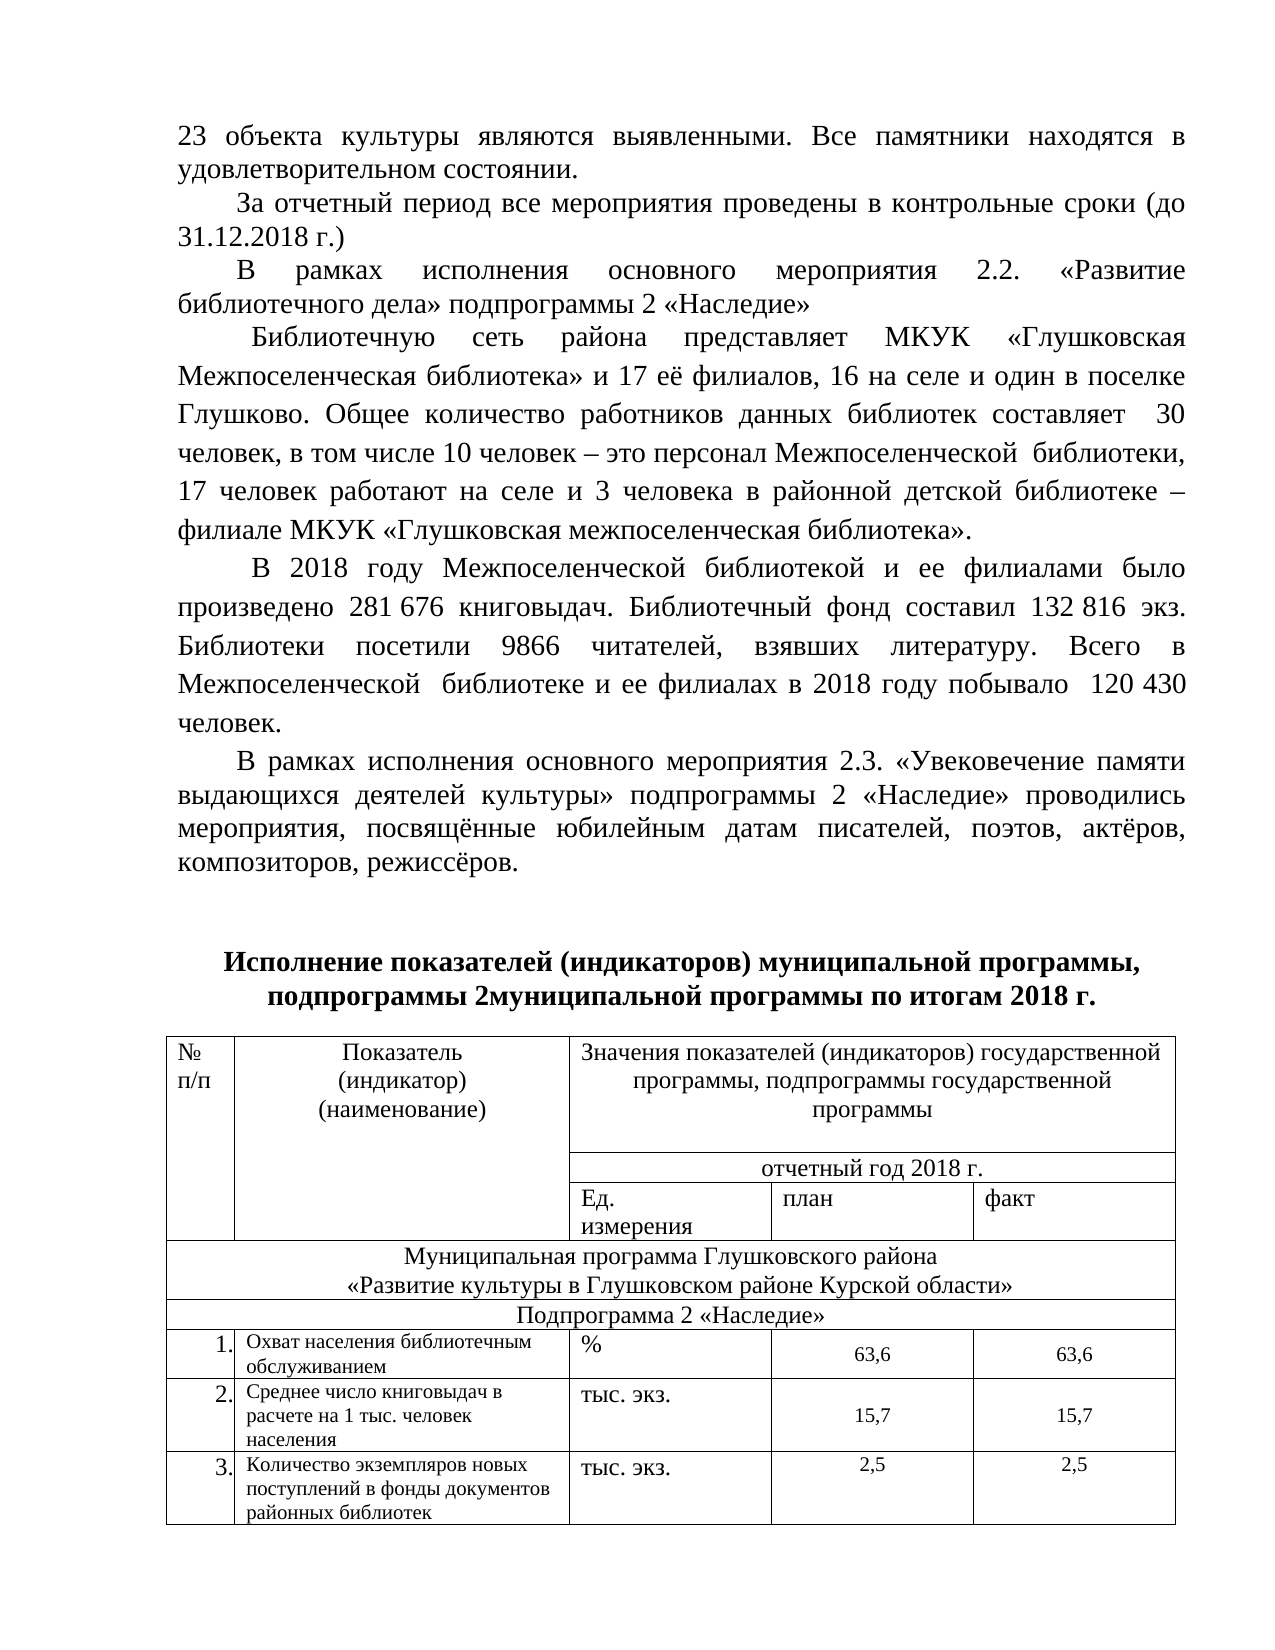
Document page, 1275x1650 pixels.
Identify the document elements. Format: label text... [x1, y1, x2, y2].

table_cell 2,5 [772, 1452, 973, 1524]
text Исполнение показателей (индикаторов) муниципальной программы, [177, 944, 1186, 978]
text 23 объекта культуры являются выявленными. Все памятники находятся в удовлетворительном состоянии. [177, 118, 1186, 185]
table_cell [167, 1379, 234, 1451]
table_cell % [570, 1330, 771, 1378]
table_cell [167, 1452, 234, 1524]
table_cell план [772, 1183, 973, 1240]
table_cell тыс. экз. [570, 1379, 771, 1451]
table_cell [167, 1330, 234, 1378]
table_cell 15,7 [772, 1379, 973, 1451]
text подпрограммы 2муниципальной программы по итогам 2018 г. [177, 978, 1186, 1012]
table_cell 63,6 [974, 1330, 1175, 1378]
text В рамках исполнения основного мероприятия 2.3. «Увековечение памяти выдающихся деятелей культуры» подпрограммы 2 «Наследие» проводились мероприятия, посвящённые юбилейным датам писателей, поэтов, актёров, композиторов, режиссёров. [177, 743, 1186, 877]
table_header Значения показателей (индикаторов) государственной программы, подпрограммы государственной программы [570, 1037, 1175, 1152]
table_header Показатель (индикатор) (наименование) [235, 1037, 569, 1240]
table_header № п/п [167, 1037, 234, 1240]
table_cell Муниципальная программа Глушковского района «Развитие культуры в Глушковском районе Курской области» [167, 1241, 1175, 1299]
table_cell Охват населения библиотечным обслуживанием [235, 1330, 569, 1378]
table_cell факт [974, 1183, 1175, 1240]
table_cell Ед. измерения [570, 1183, 771, 1240]
table_cell 63,6 [772, 1330, 973, 1378]
table_cell 15,7 [974, 1379, 1175, 1451]
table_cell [235, 1452, 569, 1524]
text За отчетный период все мероприятия проведены в контрольные сроки (до 31.12.2018 г.) [177, 185, 1186, 252]
text В 2018 году Межпоселенческой библиотекой и ее филиалами было произведено 281 676 книговыдач. Библиотечный фонд составил 132 816 экз. Библиотеки посетили 9866 читателей, взявших литературу. Всего в Межпоселенческой библиотеке и ее филиалах в 2018 году побывало 120 430 человек. [177, 551, 1186, 738]
table_cell тыс. экз. [570, 1452, 771, 1524]
table_cell 2,5 [974, 1452, 1175, 1524]
text В рамках исполнения основного мероприятия 2.2. «Развитие библиотечного дела» подпрограммы 2 «Наследие» [177, 252, 1186, 319]
text Библиотечную сеть района представляет МКУК «Глушковская Межпоселенческая библиотека» и 17 её филиалов, 16 на селе и один в поселке Глушково. Общее количество работников данных библиотек составляет 30 человек, в том числе 10 человек – это персонал Межпоселенческой библиотеки, 17 человек работают на селе и 3 человека в районной детской библиотеке – филиале МКУК «Глушковская межпоселенческая библиотека». [177, 319, 1186, 546]
table_cell Подпрограмма 2 «Наследие» [167, 1300, 1175, 1328]
table_cell Среднее число книговыдач в расчете на 1 тыс. человек населения [235, 1379, 569, 1451]
table_cell отчетный год 2018 г. [570, 1153, 1175, 1182]
